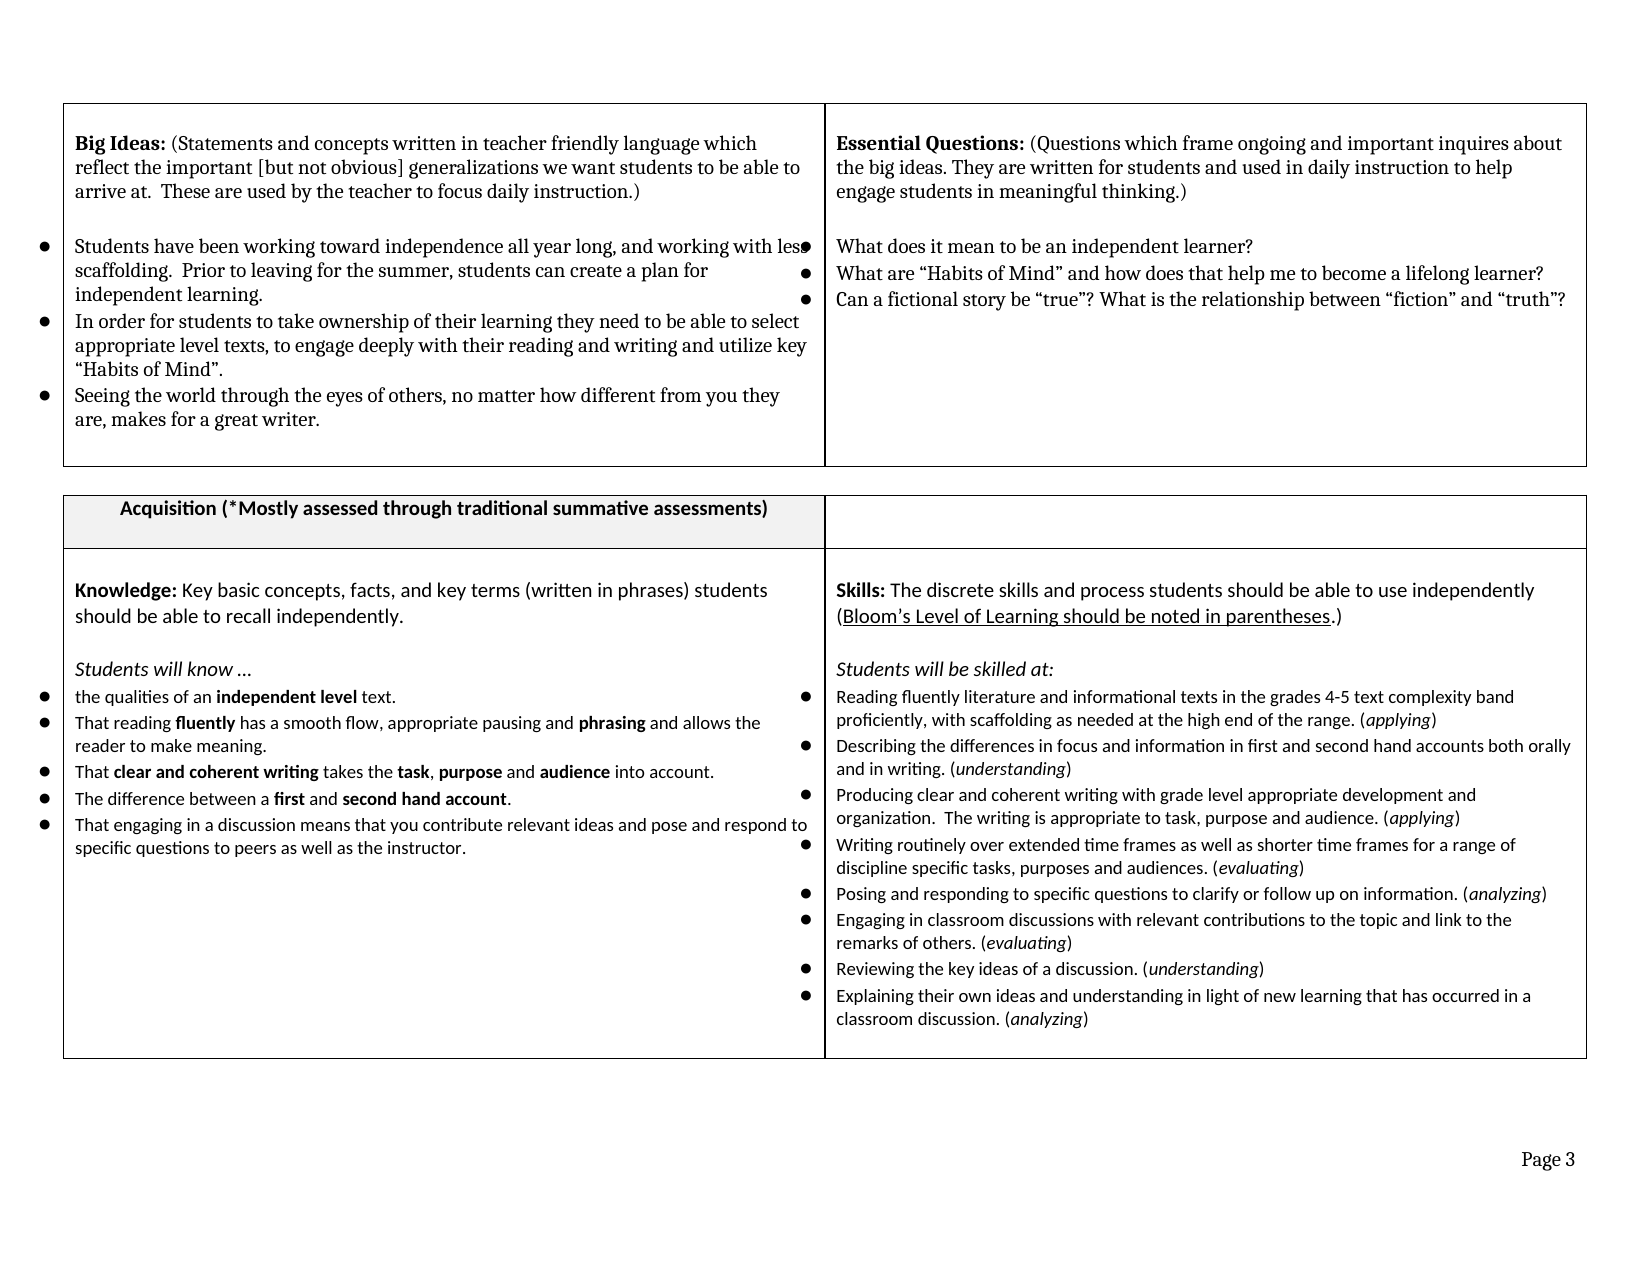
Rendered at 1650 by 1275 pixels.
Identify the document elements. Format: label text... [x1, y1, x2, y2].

table_cell Knowledge: Key basic concepts, facts, and key terms (written in phrases) students should be able to recall independently. Students will know … the qualities of an independent level text. That reading fluently has a smooth flow, appropriate pausing and phrasing and allows the reader to make meaning. That clear and coherent writing takes the task, purpose and audience into account. The difference between a first and second hand account. That engaging in a discussion means that you contribute relevant ideas and pose and respond to specific questions to peers as well as the instructor. [64, 549, 824, 1058]
table_header [826, 496, 1586, 548]
table_header Big Ideas: (Statements and concepts written in teacher friendly language which reflect the important [but not obvious] generalizations we want students to be able to arrive at. These are used by the teacher to focus daily instruction.) Students have been working toward independence all year long, and working with less scaffolding. Prior to leaving for the summer, students can create a plan for independent learning. In order for students to take ownership of their learning they need to be able to select appropriate level texts, to engage deeply with their reading and writing and utilize key “Habits of Mind”. Seeing the world through the eyes of others, no matter how different from you they are, makes for a great writer. [64, 104, 824, 466]
table_header Essential Questions: (Questions which frame ongoing and important inquires about the big ideas. They are written for students and used in daily instruction to help engage students in meaningful thinking.) What does it mean to be an independent learner? What are “Habits of Mind” and how does that help me to become a lifelong learner? Can a fictional story be “true”? What is the relationship between “fiction” and “truth”? [826, 104, 1586, 466]
table_header Acquisition (*Mostly assessed through traditional summative assessments) [64, 496, 824, 548]
table_cell Skills: The discrete skills and process students should be able to use independently (Bloom’s Level of Learning should be noted in parentheses.) Students will be skilled at: Reading fluently literature and informational texts in the grades 4-5 text complexity band proficiently, with scaffolding as needed at the high end of the range. (applying) Describing the differences in focus and information in first and second hand accounts both orally and in writing. (understanding) Producing clear and coherent writing with grade level appropriate development and organization. The writing is appropriate to task, purpose and audience. (applying) Writing routinely over extended time frames as well as shorter time frames for a range of discipline specific tasks, purposes and audiences. (evaluating) Posing and responding to specific questions to clarify or follow up on information. (analyzing) Engaging in classroom discussions with relevant contributions to the topic and link to the remarks of others. (evaluating) Reviewing the key ideas of a discussion. (understanding) Explaining their own ideas and understanding in light of new learning that has occurred in a classroom discussion. (analyzing) [826, 549, 1586, 1058]
